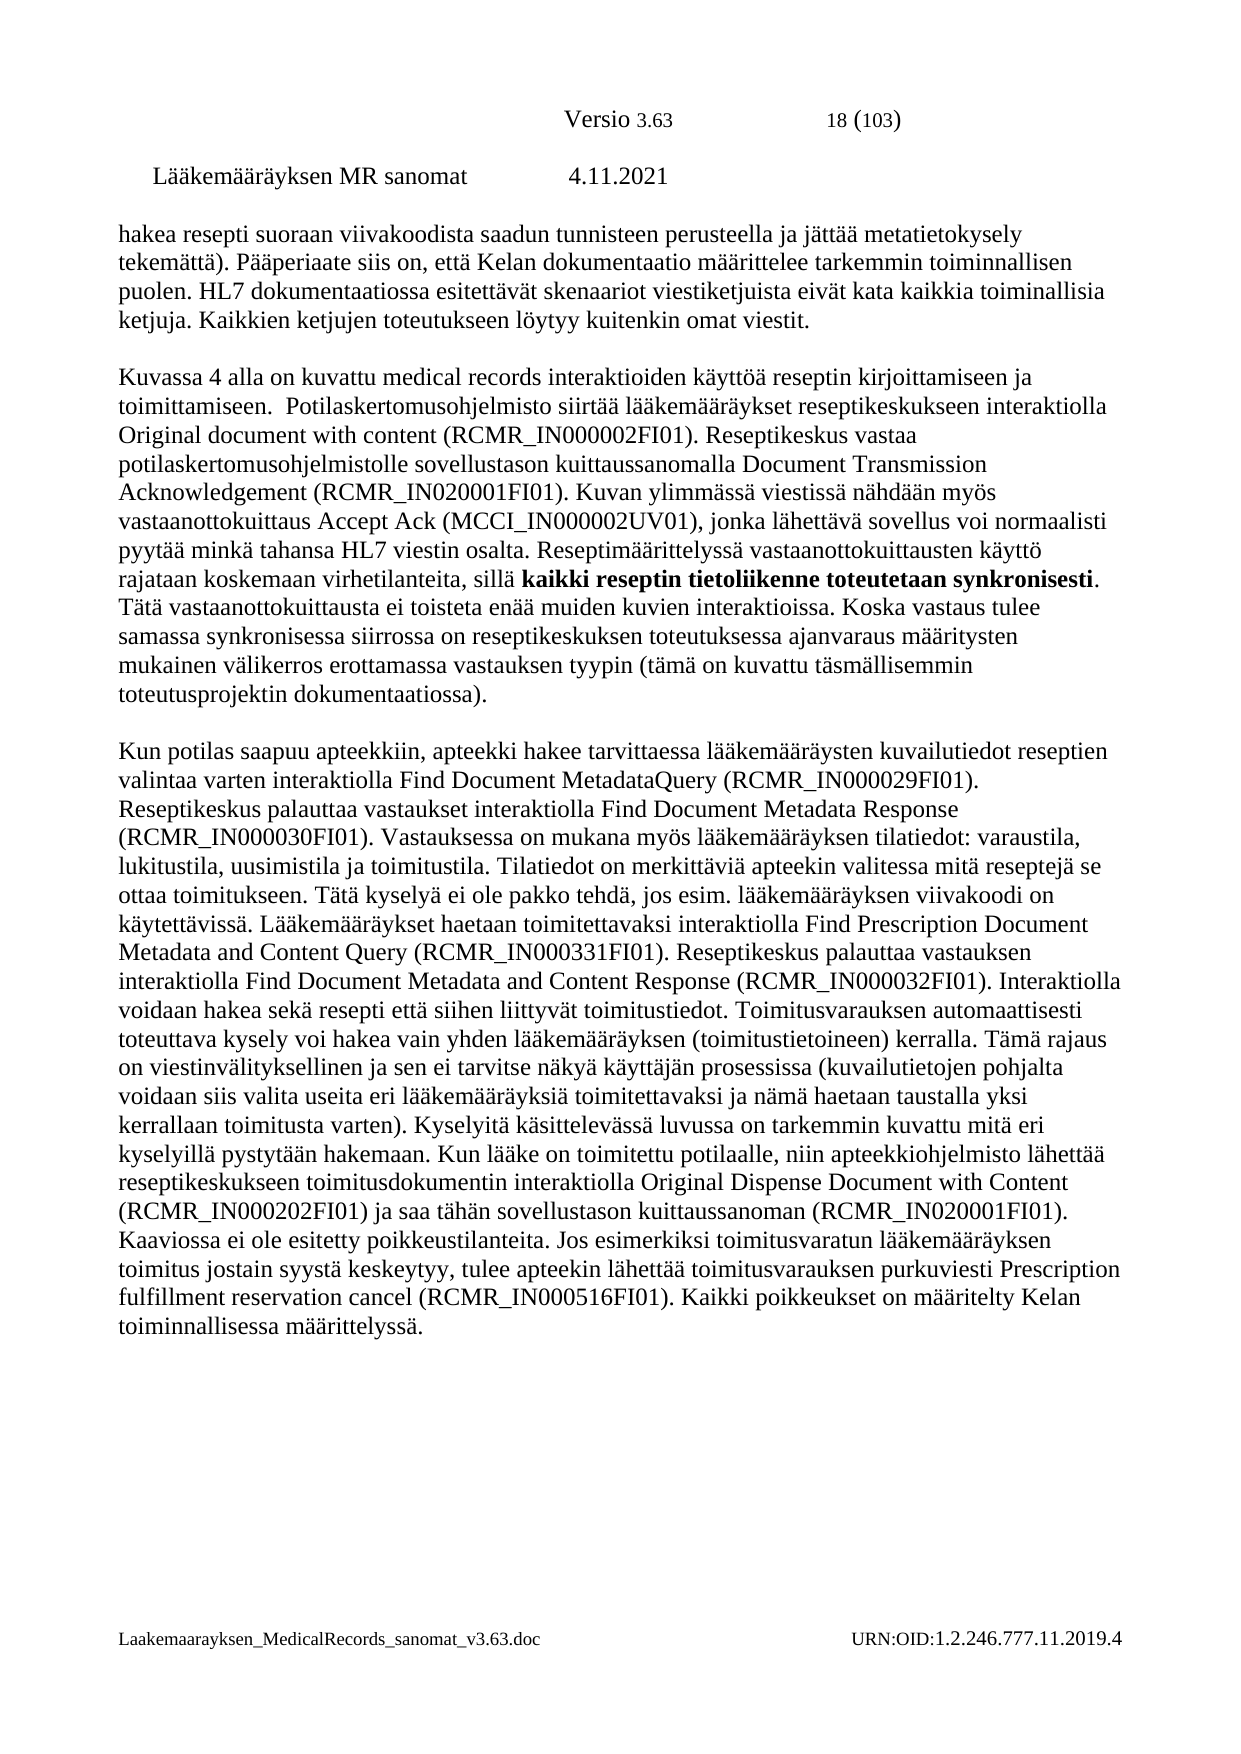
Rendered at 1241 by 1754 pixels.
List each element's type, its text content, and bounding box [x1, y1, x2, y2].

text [118, 219, 1122, 334]
text Kuvassa 4 alla on kuvattu medical records interaktioiden käyttöä reseptin kirjoittamiseen ja toimittamiseen. Potilaskertomusohjelmisto siirtää lääkemääräykset reseptikeskukseen interaktiolla Original document with content (RCMR_IN000002FI01). Reseptikeskus vastaa potilaskertomusohjelmistolle sovellustason kuittaussanomalla Document Transmission Acknowledgement (RCMR_IN020001FI01). Kuvan ylimmässä viestissä nähdään myös vastaanottokuittaus Accept Ack (MCCI_IN000002UV01), jonka lähettävä sovellus voi normaalisti pyytää minkä tahansa HL7 viestin osalta. Reseptimäärittelyssä vastaanottokuittausten käyttö rajataan koskemaan virhetilanteita, sillä kaikki reseptin tietoliikenne toteutetaan synkronisesti. Tätä vastaanottokuittausta ei toisteta enää muiden kuvien interaktioissa. Koska vastaus tulee samassa synkronisessa siirrossa on reseptikeskuksen toteutuksessa ajanvaraus määritysten mukainen välikerros erottamassa vastauksen tyypin (tämä on kuvattu täsmällisemmin toteutusprojektin dokumentaatiossa). [118, 362, 1122, 707]
text Kun potilas saapuu apteekkiin, apteekki hakee tarvittaessa lääkemääräysten kuvailutiedot reseptien valintaa varten interaktiolla Find Document MetadataQuery (RCMR_IN000029FI01). Reseptikeskus palauttaa vastaukset interaktiolla Find Document Metadata Response (RCMR_IN000030FI01). Vastauksessa on mukana myös lääkemääräyksen tilatiedot: varaustila, lukitustila, uusimistila ja toimitustila. Tilatiedot on merkittäviä apteekin valitessa mitä reseptejä se ottaa toimitukseen. Tätä kyselyä ei ole pakko tehdä, jos esim. lääkemääräyksen viivakoodi on käytettävissä. Lääkemääräykset haetaan toimitettavaksi interaktiolla Find Prescription Document Metadata and Content Query (RCMR_IN000331FI01). Reseptikeskus palauttaa vastauksen interaktiolla Find Document Metadata and Content Response (RCMR_IN000032FI01). Interaktiolla voidaan hakea sekä resepti että siihen liittyvät toimitustiedot. Toimitusvarauksen automaattisesti toteuttava kysely voi hakea vain yhden lääkemääräyksen (toimitustietoineen) kerralla. Tämä rajaus on viestinvälityksellinen ja sen ei tarvitse näkyä käyttäjän prosessissa (kuvailutietojen pohjalta voidaan siis valita useita eri lääkemääräyksiä toimitettavaksi ja nämä haetaan taustalla yksi kerrallaan toimitusta varten). Kyselyitä käsittelevässä luvussa on tarkemmin kuvattu mitä eri kyselyillä pystytään hakemaan. Kun lääke on toimitettu potilaalle, niin apteekkiohjelmisto lähettää reseptikeskukseen toimitusdokumentin interaktiolla Original Dispense Document with Content (RCMR_IN000202FI01) ja saa tähän sovellustason kuittaussanoman (RCMR_IN020001FI01). Kaaviossa ei ole esitetty poikkeustilanteita. Jos esimerkiksi toimitusvaratun lääkemääräyksen toimitus jostain syystä keskeytyy, tulee apteekin lähettää toimitusvarauksen purkuviesti Prescription fulfillment reservation cancel (RCMR_IN000516FI01). Kaikki poikkeukset on määritelty Kelan toiminnallisessa määrittelyssä. [118, 736, 1122, 1340]
